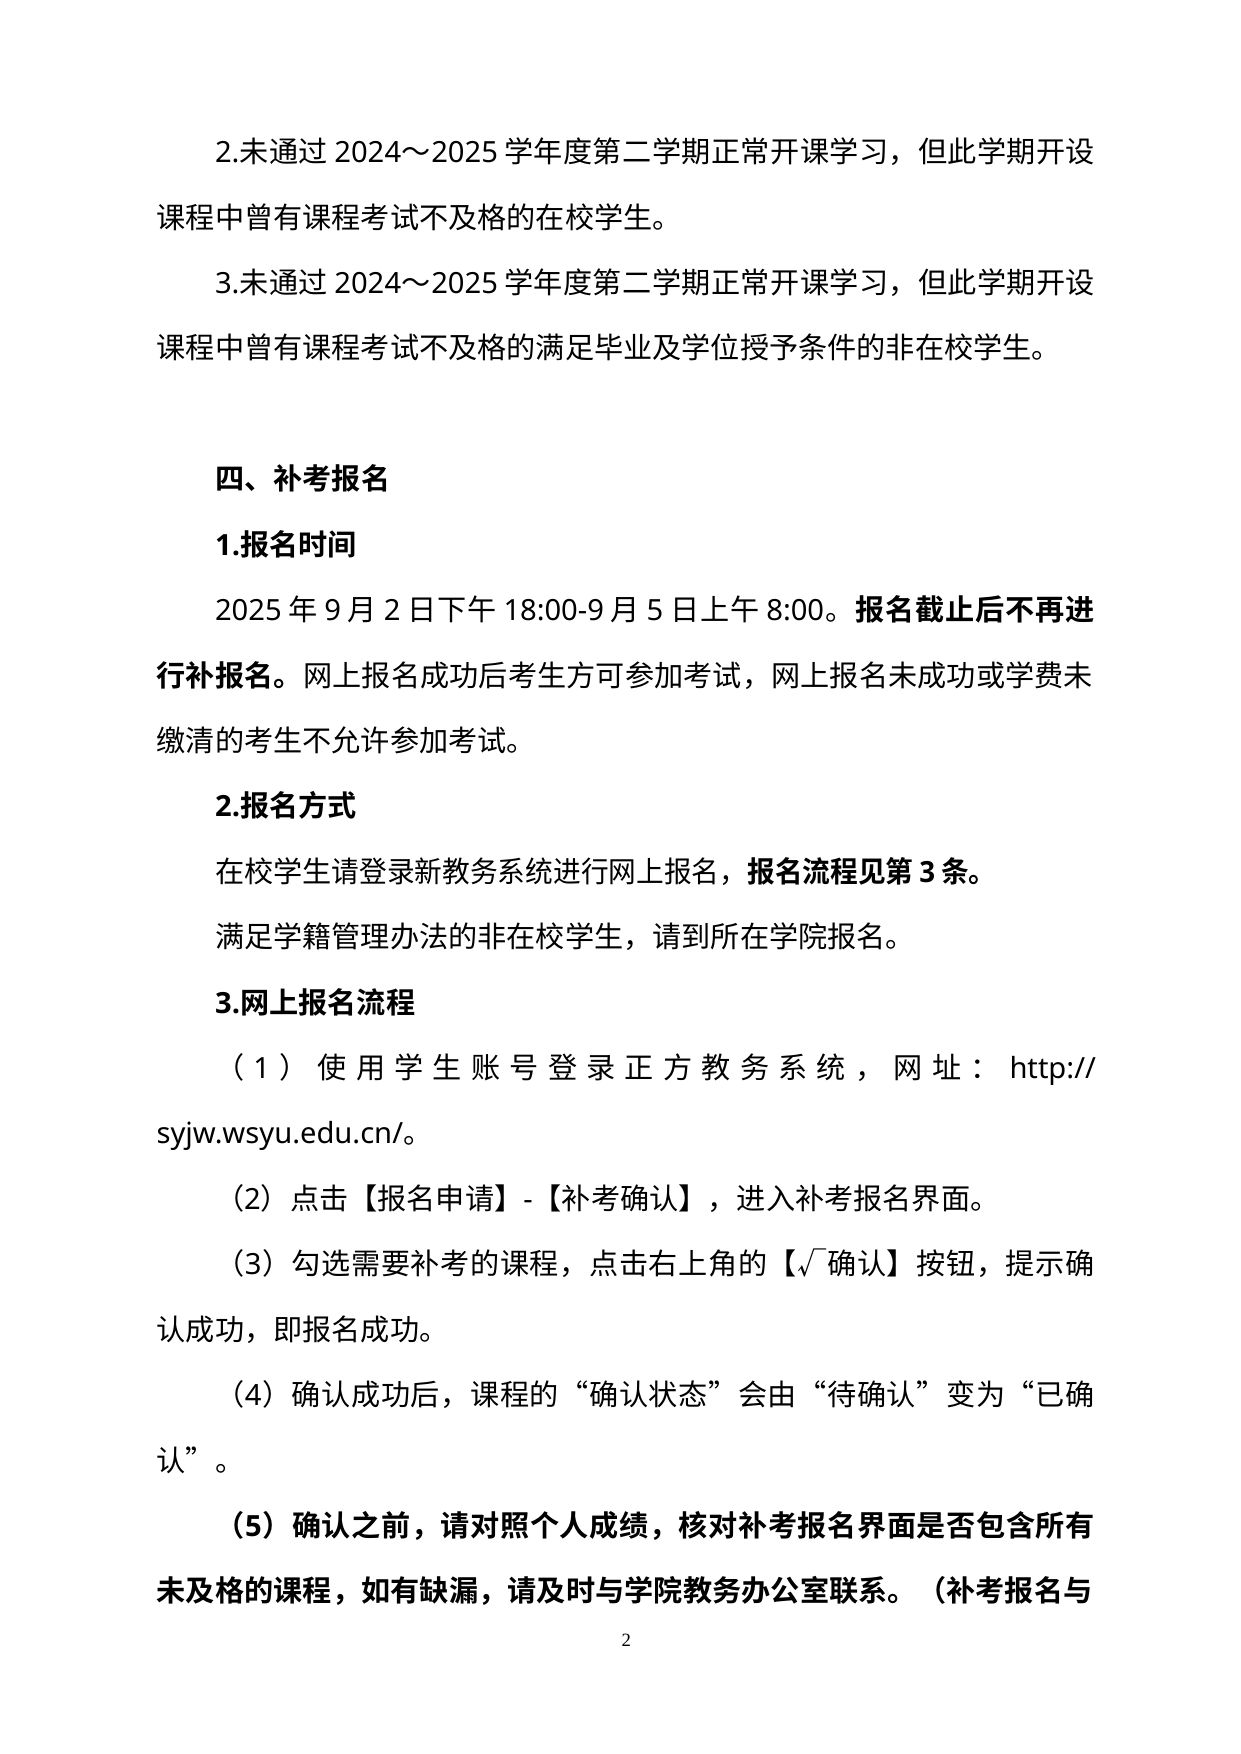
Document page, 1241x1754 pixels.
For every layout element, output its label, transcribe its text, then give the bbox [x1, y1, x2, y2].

text 3.未通过2024～2025学年度第二学期正常开课学习，但此学期开设课程中曾有课程考试不及格的满足毕业及学位授予条件的非在校学生。 [156, 248, 1096, 379]
text 四、补考报名 [156, 444, 1096, 510]
text 1.报名时间 [156, 510, 1096, 575]
text 3.网上报名流程 [156, 968, 1096, 1033]
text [156, 1491, 1096, 1622]
text 满足学籍管理办法的非在校学生，请到所在学院报名。 [156, 902, 1096, 968]
text 2025年9月2日下午18:00-9月5日上午8:00。报名截止后不再进行补报名。网上报名成功后考生方可参加考试，网上报名未成功或学费未缴清的考生不允许参加考试。 [156, 575, 1096, 771]
text （3）勾选需要补考的课程，点击右上角的【√确认】按钮，提示确认成功，即报名成功。 [156, 1229, 1096, 1360]
text 2.未通过2024～2025学年度第二学期正常开课学习，但此学期开设课程中曾有课程考试不及格的在校学生。 [156, 117, 1096, 248]
text 在校学生请登录新教务系统进行网上报名，报名流程见第3条。 [156, 837, 1096, 902]
text （1）使用学生账号登录正方教务系统，网址：http://syjw.wsyu.edu.cn/。 [156, 1033, 1096, 1164]
text （4）确认成功后，课程的“确认状态”会由“待确认”变为“已确认”。 [156, 1360, 1096, 1491]
text 2.报名方式 [156, 771, 1096, 837]
text （2）点击【报名申请】-【补考确认】，进入补考报名界面。 [156, 1164, 1096, 1229]
